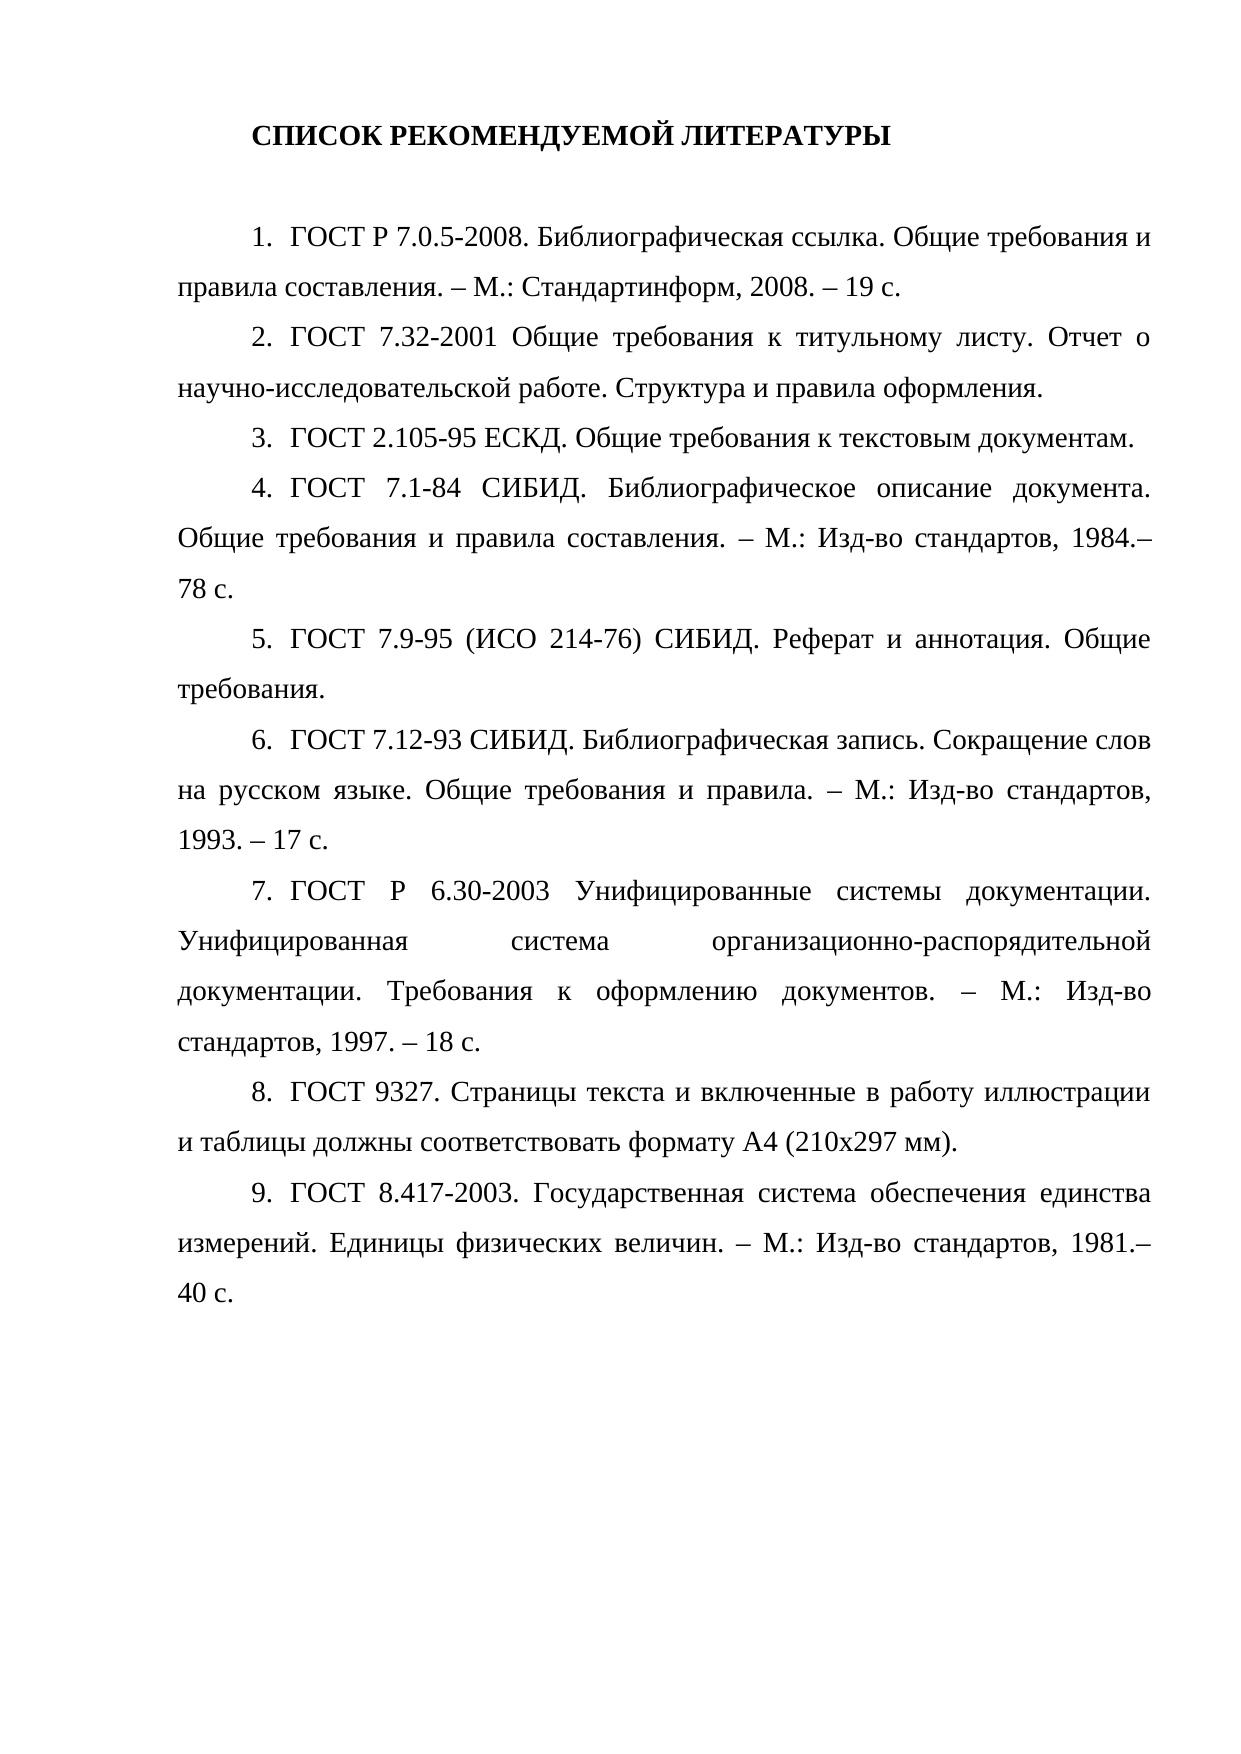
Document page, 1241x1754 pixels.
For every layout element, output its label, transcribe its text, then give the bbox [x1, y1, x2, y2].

list ГОСТ 8.417-2003. Государственная система обеспечения единства измерений. Единицы физических величин. – М.: Изд-во стандартов, 1981.– 40 с. [177, 1175, 1152, 1225]
list ГОСТ 7.1-84 СИБИД. Библиографическое описание документа. Общие требования и правила составления. – М.: Изд-во стандартов, 1984.– 78 с. [177, 470, 1152, 604]
list ГОСТ 7.32-2001 Общие требования к титульному листу. Отчет о научно-исследовательской работе. Структура и правила оформления. [177, 319, 1152, 403]
list ГОСТ 7.9-95 (ИСО 214-76) СИБИД. Реферат и аннотация. Общие требования. [177, 621, 1152, 705]
list ГОСТ 2.105-95 ЕСКД. Общие требования к текстовым документам. [177, 420, 1152, 453]
list ГОСТ 7.12-93 СИБИД. Библиографическая запись. Сокращение слов на русском языке. Общие требования и правила. – М.: Изд-во стандартов, 1993. – 17 с. [177, 722, 1152, 856]
text СПИСОК РЕКОМЕНДУЕМОЙ ЛИТЕРАТУРЫ [177, 118, 1152, 152]
list ГОСТ 8.417-2003. Государственная система обеспечения единства измерений. Единицы физических величин. – М.: Изд-во стандартов, 1981.– 40 с. [177, 1258, 1152, 1309]
list ГОСТ Р 6.30-2003 Унифицированные системы документации. Унифицированная система организационно-распорядительной документации. Требования к оформлению документов. – М.: Изд-во стандартов, 1997. – 18 с. [177, 873, 1152, 1057]
list ГОСТ Р 7.0.5-2008. Библиографическая ссылка. Общие требования и правила составления. – М.: Стандартинформ, 2008. – 19 с. [177, 219, 1152, 303]
list ГОСТ 9327. Страницы текста и включенные в работу иллюстрации и таблицы должны соответствовать формату А4 (210x297 мм). [177, 1074, 1152, 1158]
